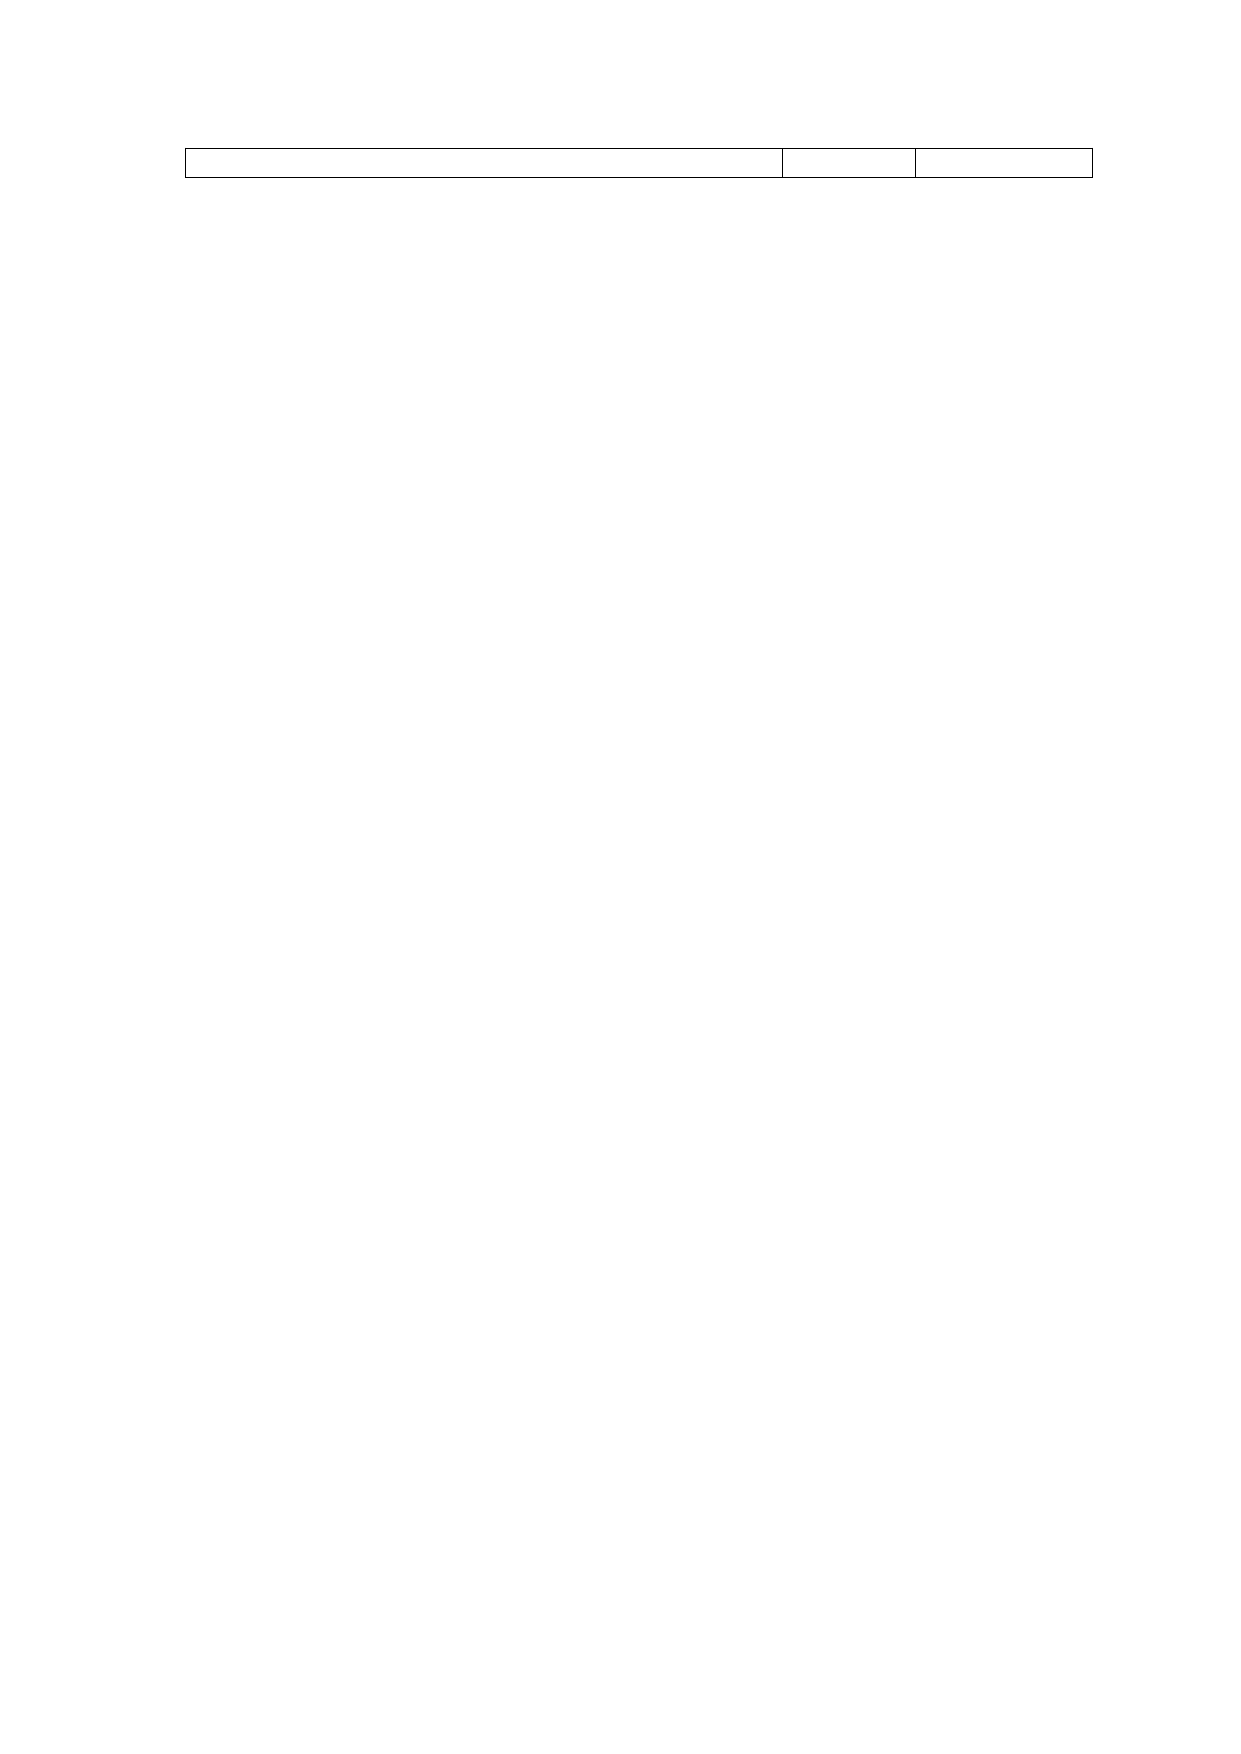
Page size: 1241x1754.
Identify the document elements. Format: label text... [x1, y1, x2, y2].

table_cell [186, 149, 782, 177]
table_cell [916, 149, 1092, 177]
table_cell 10 [783, 149, 915, 177]
